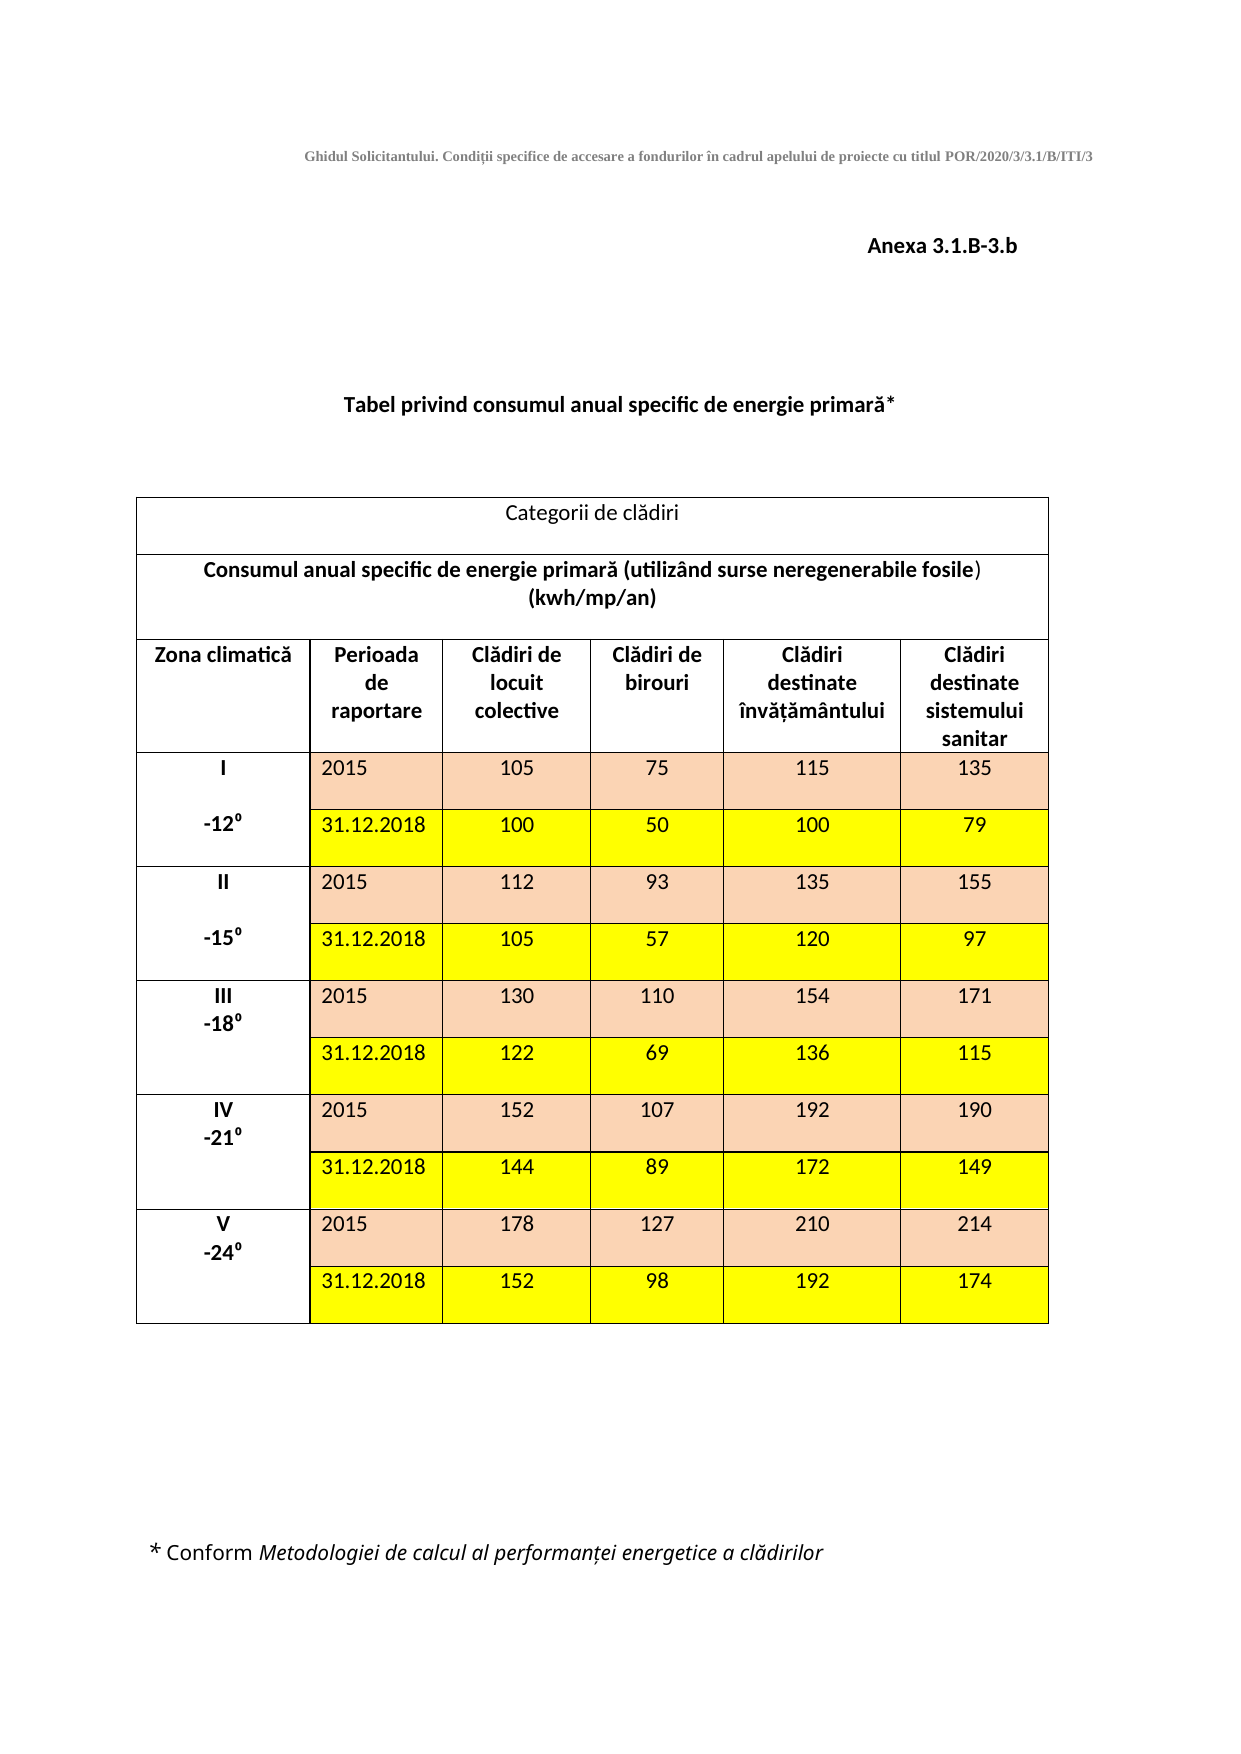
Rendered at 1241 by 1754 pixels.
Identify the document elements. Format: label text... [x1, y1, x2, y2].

table_cell 31.12.2018 [311, 1153, 442, 1208]
text Ghidul Solicitantului. Condiții specifice de accesare a fondurilor în cadrul apelului de proiecte cu titlul POR/2020/3/3.1/B/ITI/3 [148, 148, 1093, 164]
table_cell 112 [443, 867, 590, 923]
table_cell 115 [724, 753, 900, 809]
table_cell 115 [901, 1038, 1048, 1094]
table_cell 107 [591, 1095, 723, 1151]
table_cell 155 [901, 867, 1048, 923]
text Tabel privind consumul anual specific de energie primară* [148, 391, 1093, 418]
table_cell 98 [591, 1267, 723, 1323]
table_header Categorii de clădiri [137, 498, 1048, 554]
table_cell Consumul anual specific de energie primară (utilizând surse neregenerabile fosile) (kwh/mp/an) [137, 555, 1048, 639]
table_cell 122 [443, 1038, 590, 1094]
table_cell 210 [724, 1210, 900, 1266]
table_cell Clădiri destinate sistemului sanitar [901, 640, 1048, 752]
table_cell 100 [724, 810, 900, 866]
table_cell 79 [901, 810, 1048, 866]
text * Conform Metodologiei de calcul al performanţei energetice a clădirilor [148, 1536, 1093, 1567]
table_cell 172 [724, 1153, 900, 1208]
table_cell V -24⁰ [137, 1210, 309, 1323]
table_cell 127 [591, 1210, 723, 1266]
table_cell 120 [724, 924, 900, 980]
table_cell IV -21⁰ [137, 1095, 309, 1208]
table_cell Perioada de raportare [311, 640, 442, 752]
table_cell 100 [443, 810, 590, 866]
table_cell 178 [443, 1210, 590, 1266]
table_cell 135 [901, 753, 1048, 809]
table_cell 214 [901, 1210, 1048, 1266]
table_cell 149 [901, 1153, 1048, 1208]
table_cell 192 [724, 1095, 900, 1151]
table_cell II -15⁰ [137, 867, 309, 980]
table_cell 31.12.2018 [311, 924, 442, 980]
table_cell Clădiri destinate învățământului [724, 640, 900, 752]
table_cell 93 [591, 867, 723, 923]
table_cell 192 [724, 1267, 900, 1323]
table_cell 31.12.2018 [311, 810, 442, 866]
table_cell 2015 [311, 1095, 442, 1151]
table_cell 31.12.2018 [311, 1267, 442, 1323]
table_cell 2015 [311, 981, 442, 1037]
table_cell 105 [443, 753, 590, 809]
table_cell Clădiri de birouri [591, 640, 723, 752]
table_cell 144 [443, 1153, 590, 1208]
table_cell 152 [443, 1267, 590, 1323]
table_cell Clădiri de locuit colective [443, 640, 590, 752]
table_cell 57 [591, 924, 723, 980]
table_cell 2015 [311, 1210, 442, 1266]
table_cell 174 [901, 1267, 1048, 1323]
table_cell I -12⁰ [137, 753, 309, 866]
table_cell 110 [591, 981, 723, 1037]
table_cell 89 [591, 1153, 723, 1208]
table_cell 50 [591, 810, 723, 866]
table_cell III -18⁰ [137, 981, 309, 1094]
table_cell 135 [724, 867, 900, 923]
table_cell 171 [901, 981, 1048, 1037]
table_cell 97 [901, 924, 1048, 980]
table_cell 31.12.2018 [311, 1038, 442, 1094]
table_cell 190 [901, 1095, 1048, 1151]
table_cell 2015 [311, 753, 442, 809]
table_cell 154 [724, 981, 900, 1037]
table_cell 136 [724, 1038, 900, 1094]
table_cell Zona climatică [137, 640, 309, 752]
text Anexa 3.1.B-3.b [148, 231, 1093, 259]
table_cell 105 [443, 924, 590, 980]
table_cell 130 [443, 981, 590, 1037]
table_cell 2015 [311, 867, 442, 923]
table_cell 69 [591, 1038, 723, 1094]
table_cell 75 [591, 753, 723, 809]
table_cell 152 [443, 1095, 590, 1151]
